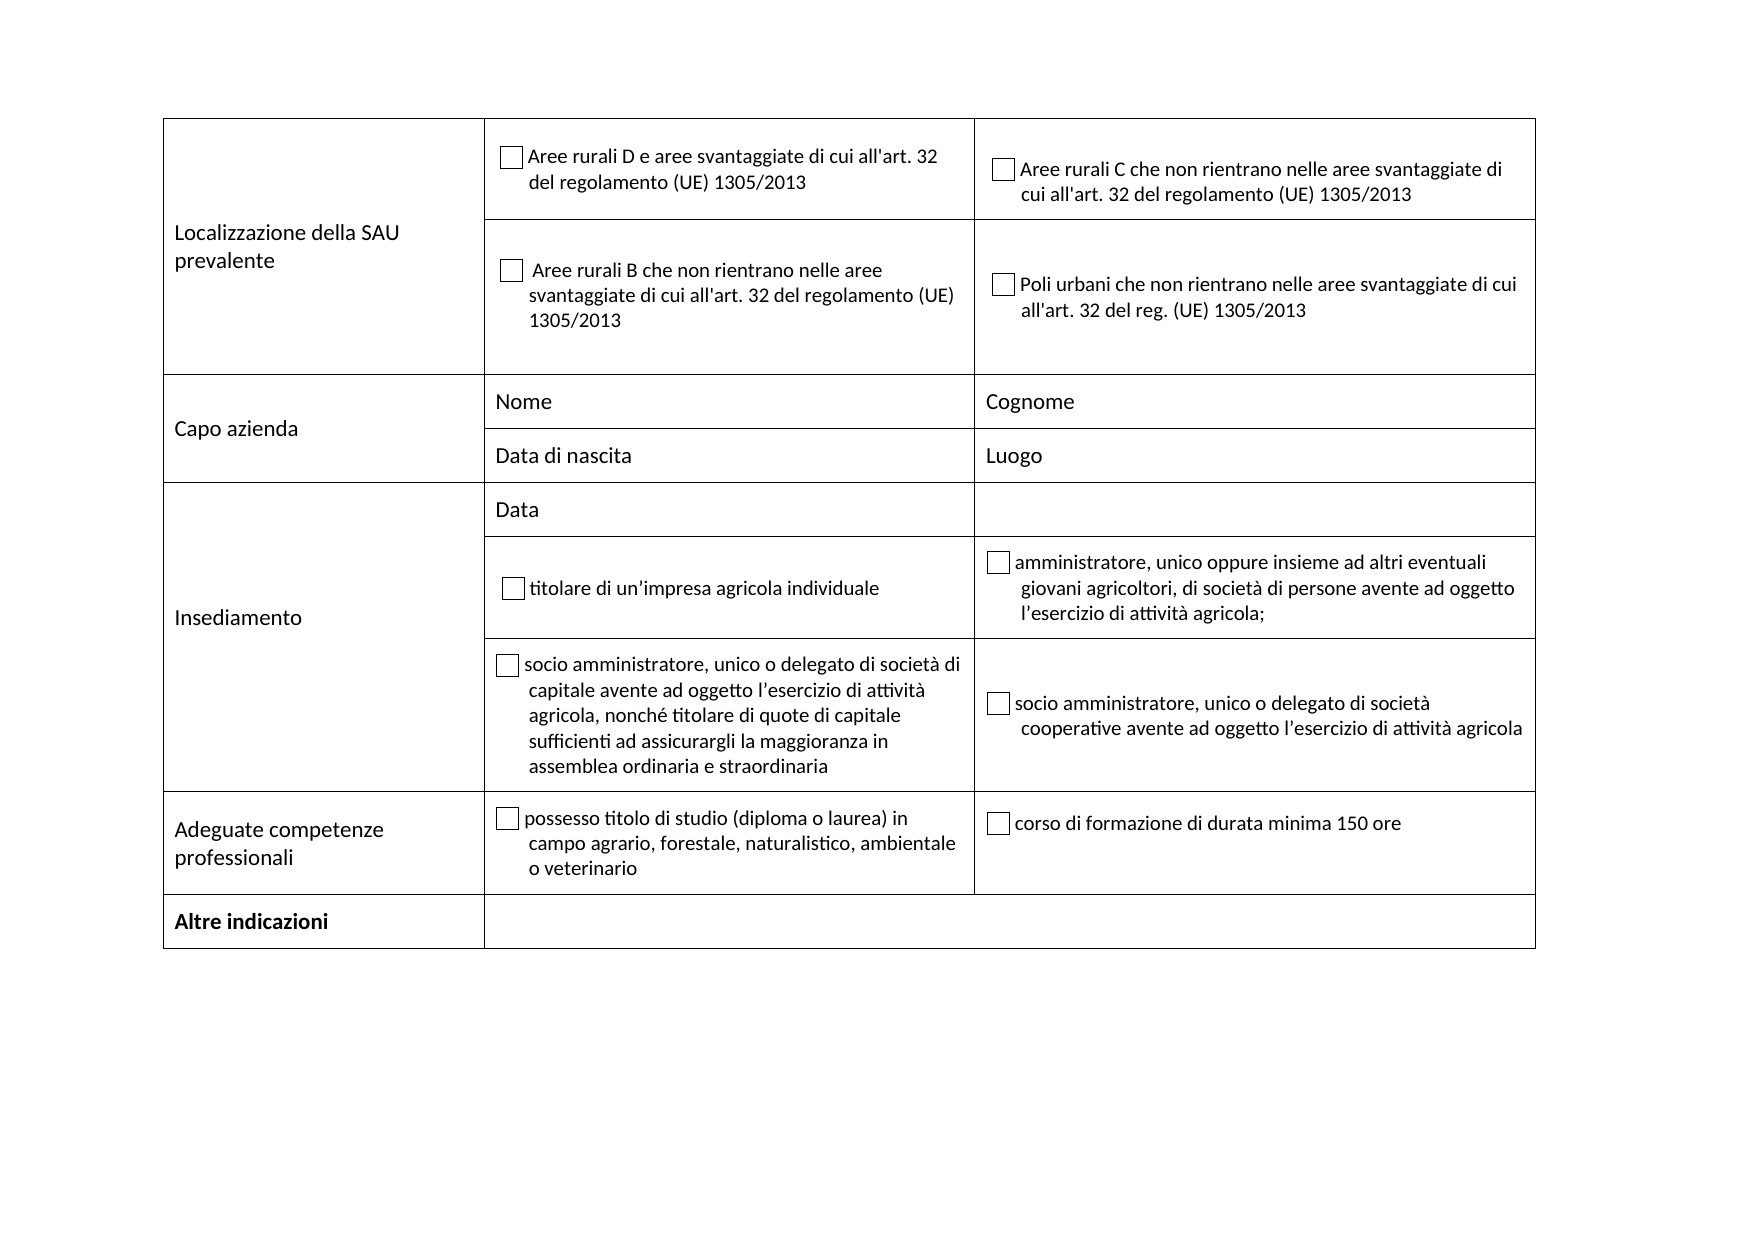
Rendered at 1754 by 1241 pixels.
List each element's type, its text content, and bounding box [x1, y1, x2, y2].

table_cell socio amministratore, unico o delegato di società di capitale avente ad oggetto l’esercizio di attività agricola, nonché titolare di quote di capitale sufficienti ad assicurargli la maggioranza in assemblea ordinaria e straordinaria [485, 639, 974, 791]
table_cell Aree rurali B che non rientrano nelle aree svantaggiate di cui all'art. 32 del regolamento (UE) 1305/2013 [485, 220, 974, 374]
table_cell Cognome [975, 375, 1535, 428]
table_cell Altre indicazioni [164, 895, 484, 948]
table_cell socio amministratore, unico o delegato di società cooperative avente ad oggetto l’esercizio di attività agricola [975, 639, 1535, 791]
table_cell Adeguate competenze professionali [164, 792, 484, 893]
table_cell possesso titolo di studio (diploma o laurea) in campo agrario, forestale, naturalistico, ambientale o veterinario [485, 792, 974, 893]
table_cell [975, 483, 1535, 536]
table_cell Localizzazione della SAU prevalente [164, 119, 484, 374]
table_cell Nome [485, 375, 974, 428]
table_cell Capo azienda [164, 375, 484, 482]
table_cell Data [485, 483, 974, 536]
table_cell Poli urbani che non rientrano nelle aree svantaggiate di cui all'art. 32 del reg. (UE) 1305/2013 [975, 220, 1535, 374]
table_cell Data di nascita [485, 429, 974, 482]
table_cell [485, 895, 1535, 948]
table_cell amministratore, unico oppure insieme ad altri eventuali giovani agricoltori, di società di persone avente ad oggetto l’esercizio di attività agricola; [975, 537, 1535, 638]
table_cell Luogo [975, 429, 1535, 482]
table_cell Insediamento [164, 483, 484, 791]
table_cell titolare di un’impresa agricola individuale [485, 537, 974, 638]
table_cell Aree rurali C che non rientrano nelle aree svantaggiate di cui all'art. 32 del regolamento (UE) 1305/2013 [975, 119, 1535, 219]
table_cell corso di formazione di durata minima 150 ore [975, 792, 1535, 893]
table_cell Aree rurali D e aree svantaggiate di cui all'art. 32 del regolamento (UE) 1305/2013 [485, 119, 974, 219]
